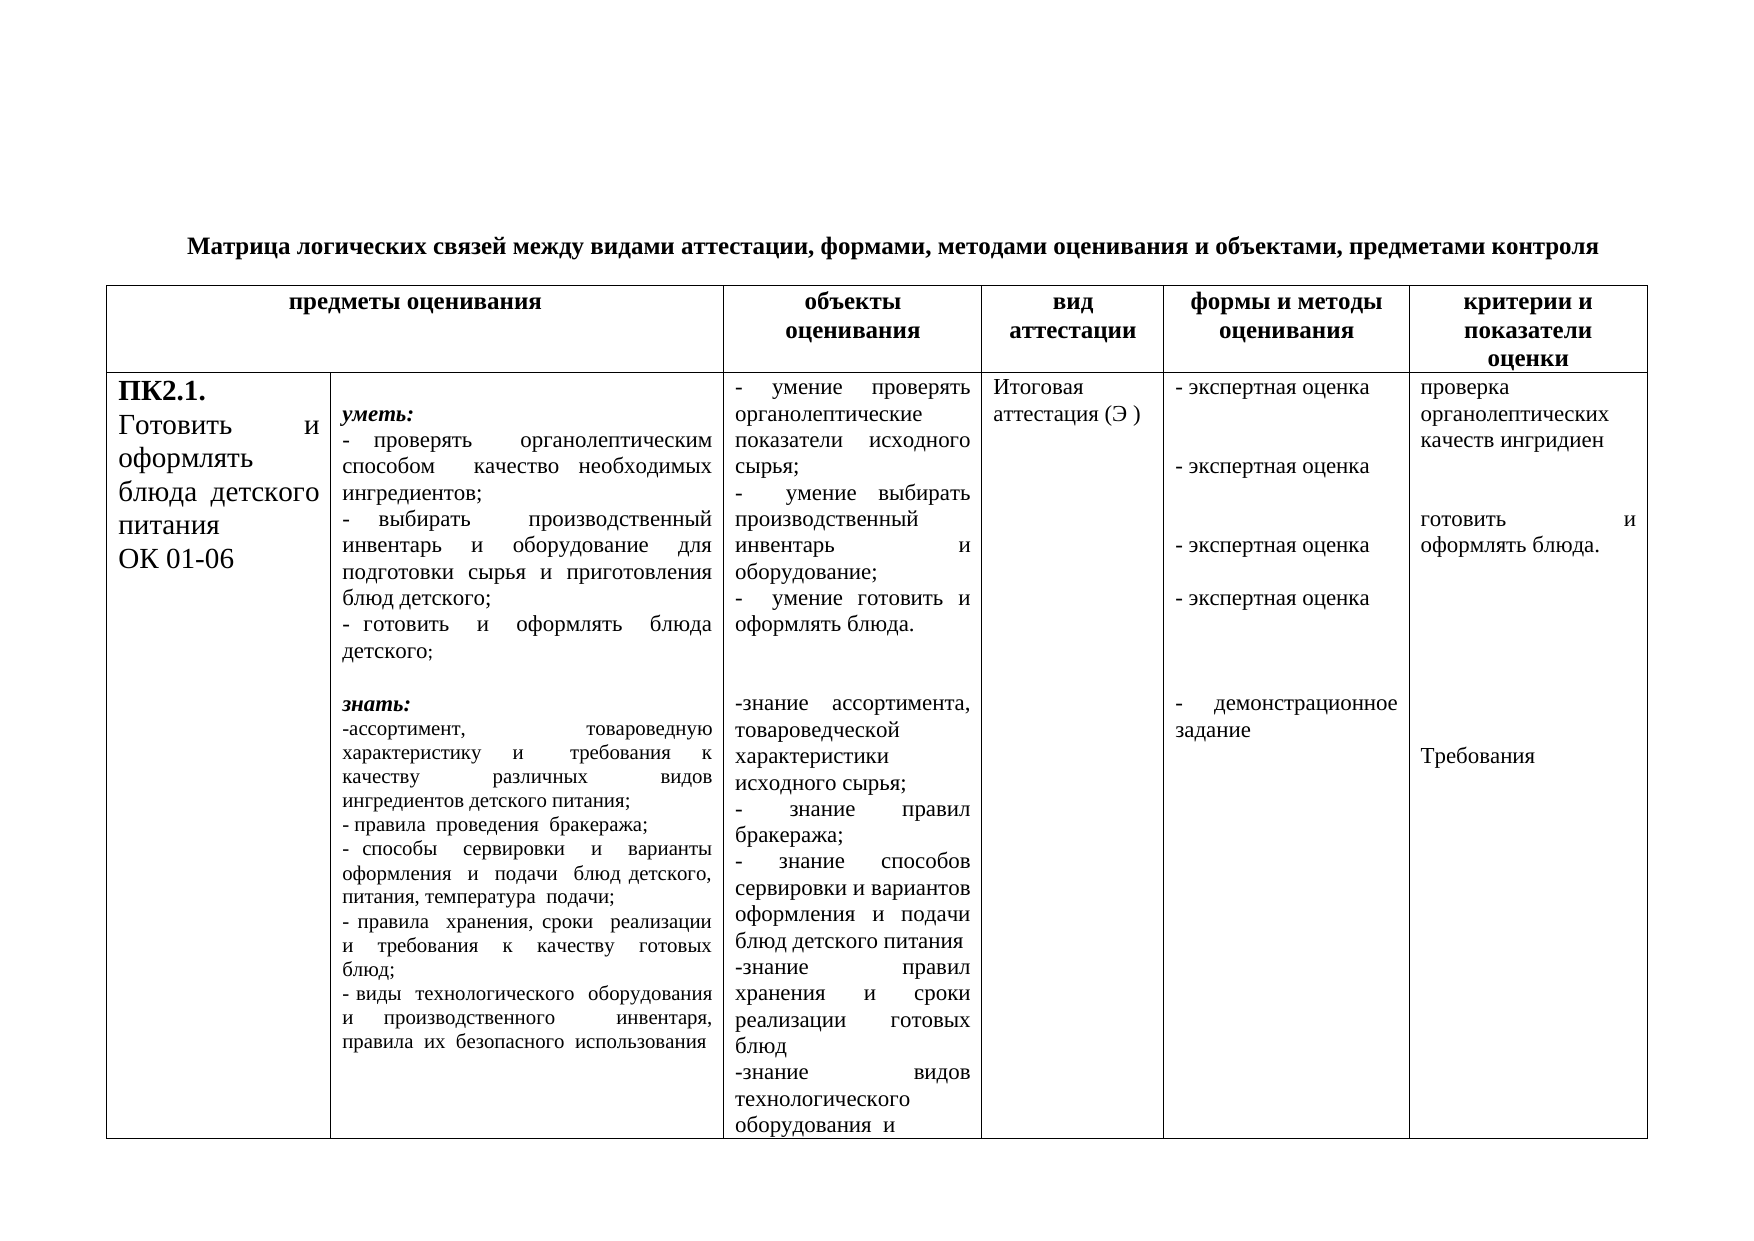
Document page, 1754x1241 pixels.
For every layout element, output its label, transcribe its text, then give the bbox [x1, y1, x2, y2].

text Матрица логических связей между видами аттестации, формами, методами оценивания и объектами, предметами контроля [118, 231, 1668, 260]
table_header предметы оценивания [107, 286, 723, 372]
table_cell ПК2.1. Готовить и оформлять блюда детского питания ОК 01-06 [107, 373, 330, 1137]
table_cell уметь: - проверять органолептическим способом качество необходимых ингредиентов; - выбирать производственный инвентарь и оборудование для подготовки сырья и приготовления блюд детского; - готовить и оформлять блюда детского; знать: -ассортимент, товароведную характеристику и требования к качеству различных видов ингредиентов детского питания; - правила проведения бракеража; - способы сервировки и варианты оформления и подачи блюд детского, питания, температура подачи; - правила хранения, сроки реализации и требования к качеству готовых блюд; - виды технологического оборудования и производственного инвентаря, правила их безопасного использования [331, 373, 723, 1137]
table_header вид аттестации [982, 286, 1163, 372]
table_header объекты оценивания [724, 286, 981, 372]
table_cell - экспертная оценка - экспертная оценка - экспертная оценка - экспертная оценка - демонстрационное задание [1164, 373, 1409, 1137]
table_header формы и методы оценивания [1164, 286, 1409, 372]
table_cell проверка органолептических качеств ингридиен готовить и оформлять блюда. Требования [1410, 373, 1647, 1137]
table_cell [724, 373, 981, 1137]
table_cell Итоговая аттестация (Э ) [982, 373, 1163, 1137]
table_header критерии и показатели оценки [1410, 286, 1647, 372]
